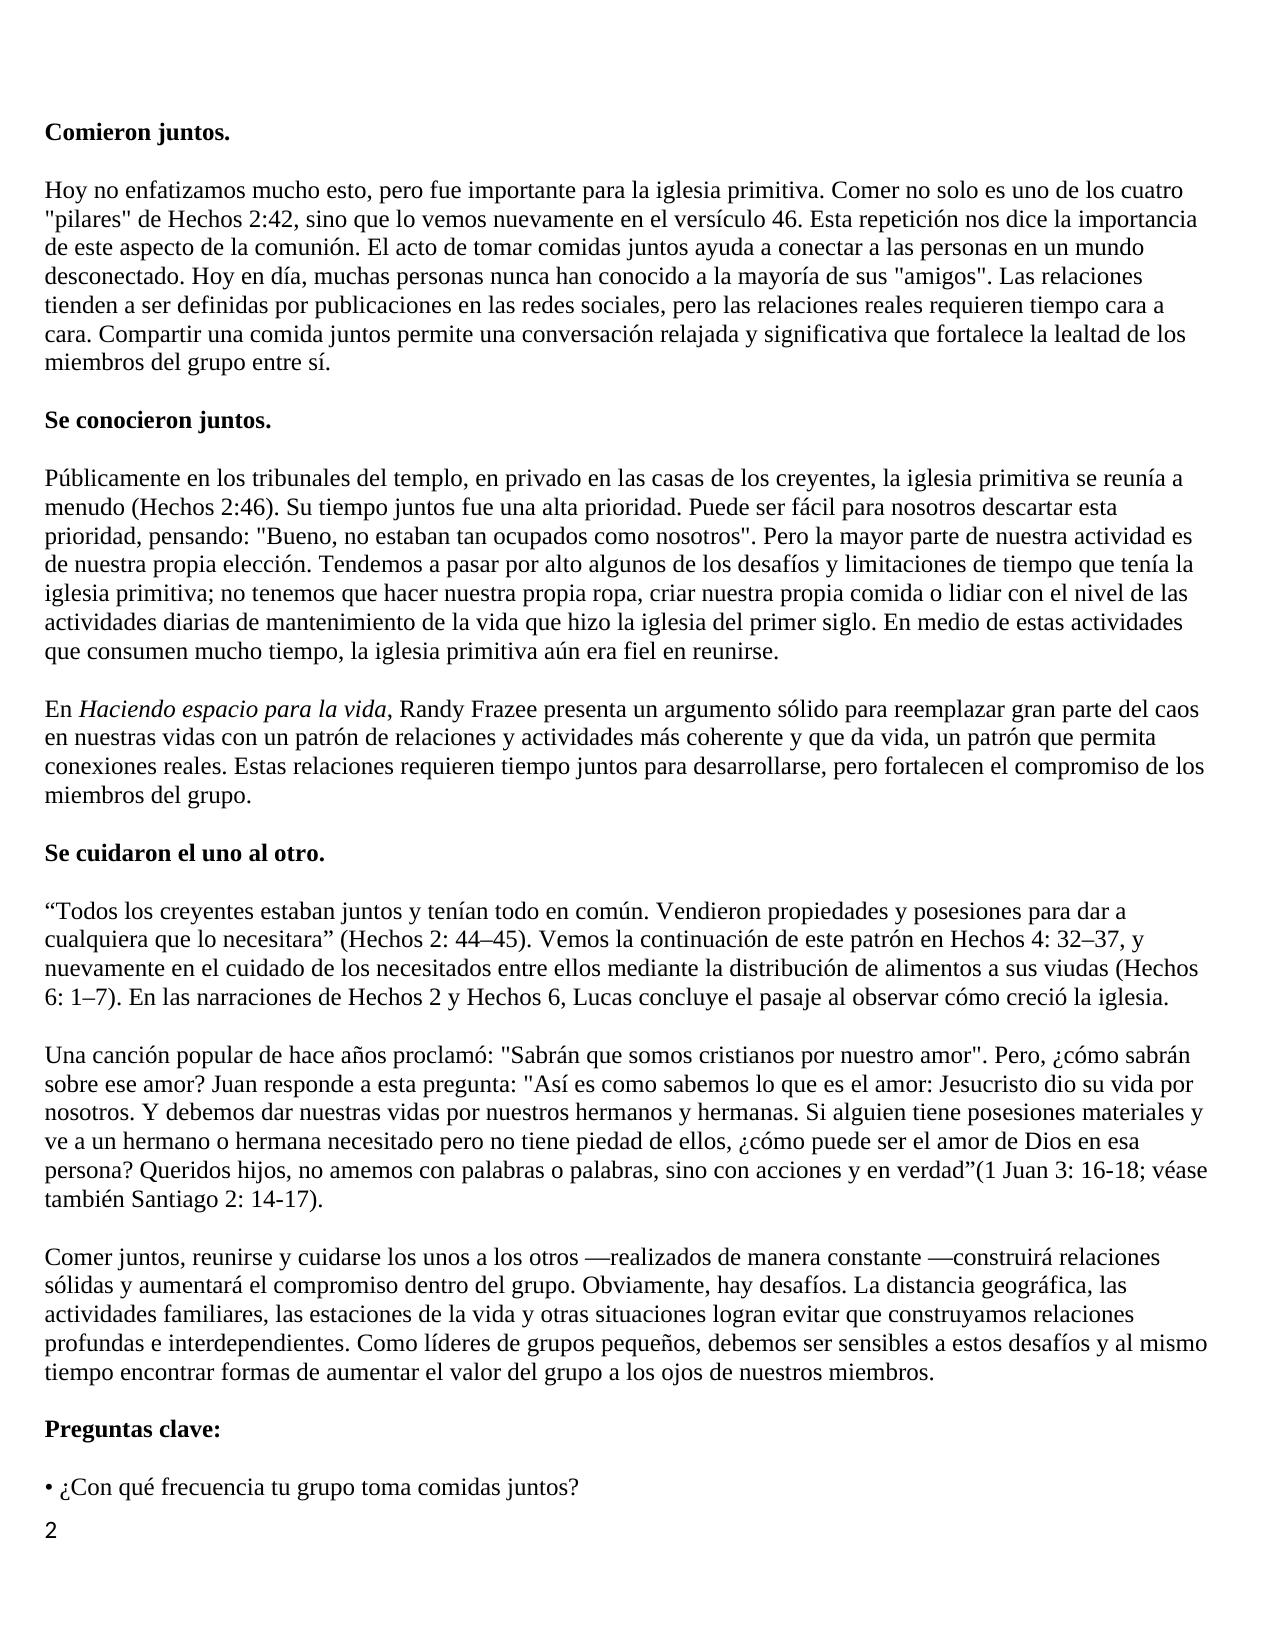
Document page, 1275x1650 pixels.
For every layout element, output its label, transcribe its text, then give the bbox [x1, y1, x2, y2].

text Públicamente en los tribunales del templo, en privado en las casas de los creyentes, la iglesia primitiva se reunía a menudo (Hechos 2:46). Su tiempo juntos fue una alta prioridad. Puede ser fácil para nosotros descartar esta prioridad, pensando: "Bueno, no estaban tan ocupados como nosotros". Pero la mayor parte de nuestra actividad es de nuestra propia elección. Tendemos a pasar por alto algunos de los desafíos y limitaciones de tiempo que tenía la iglesia primitiva; no tenemos que hacer nuestra propia ropa, criar nuestra propia comida o lidiar con el nivel de las actividades diarias de mantenimiento de la vida que hizo la iglesia del primer siglo. En medio de estas actividades que consumen mucho tiempo, la iglesia primitiva aún era fiel en reunirse. [44, 463, 1211, 664]
text • ¿Con qué frecuencia tu grupo toma comidas juntos? [44, 1472, 1211, 1501]
text Hoy no enfatizamos mucho esto, pero fue importante para la iglesia primitiva. Comer no solo es uno de los cuatro "pilares" de Hechos 2:42, sino que lo vemos nuevamente en el versículo 46. Esta repetición nos dice la importancia de este aspecto de la comunión. El acto de tomar comidas juntos ayuda a conectar a las personas en un mundo desconectado. Hoy en día, muchas personas nunca han conocido a la mayoría de sus "amigos". Las relaciones tienden a ser definidas por publicaciones en las redes sociales, pero las relaciones reales requieren tiempo cara a cara. Compartir una comida juntos permite una conversación relajada y significativa que fortalece la lealtad de los miembros del grupo entre sí. [44, 175, 1211, 376]
text “Todos los creyentes estaban juntos y tenían todo en común. Vendieron propiedades y posesiones para dar a cualquiera que lo necesitara” (Hechos 2: 44–45). Vemos la continuación de este patrón en Hechos 4: 32–37, y nuevamente en el cuidado de los necesitados entre ellos mediante la distribución de alimentos a sus viudas (Hechos 6: 1–7). En las narraciones de Hechos 2 y Hechos 6, Lucas concluye el pasaje al observar cómo creció la iglesia. [44, 896, 1211, 1011]
text Comer juntos, reunirse y cuidarse los unos a los otros ―realizados de manera constante ―construirá relaciones sólidas y aumentará el compromiso dentro del grupo. Obviamente, hay desafíos. La distancia geográfica, las actividades familiares, las estaciones de la vida y otras situaciones logran evitar que construyamos relaciones profundas e interdependientes. Como líderes de grupos pequeños, debemos ser sensibles a estos desafíos y al mismo tiempo encontrar formas de aumentar el valor del grupo a los ojos de nuestros miembros. [44, 1242, 1211, 1385]
text Comieron juntos. [44, 117, 1211, 146]
text En Haciendo espacio para la vida, Randy Frazee presenta un argumento sólido para reemplazar gran parte del caos en nuestras vidas con un patrón de relaciones y actividades más coherente y que da vida, un patrón que permita conexiones reales. Estas relaciones requieren tiempo juntos para desarrollarse, pero fortalecen el compromiso de los miembros del grupo. [44, 694, 1211, 809]
text Se conocieron juntos. [44, 405, 1211, 434]
text Preguntas clave: [44, 1414, 1211, 1443]
text Se cuidaron el uno al otro. [44, 838, 1211, 867]
text Una canción popular de hace años proclamó: "Sabrán que somos cristianos por nuestro amor". Pero, ¿cómo sabrán sobre ese amor? Juan responde a esta pregunta: "Así es como sabemos lo que es el amor: Jesucristo dio su vida por nosotros. Y debemos dar nuestras vidas por nuestros hermanos y hermanas. Si alguien tiene posesiones materiales y ve a un hermano o hermana necesitado pero no tiene piedad de ellos, ¿cómo puede ser el amor de Dios en esa persona? Queridos hijos, no amemos con palabras o palabras, sino con acciones y en verdad”(1 Juan 3: 16-18; véase también Santiago 2: 14-17). [44, 1040, 1211, 1212]
